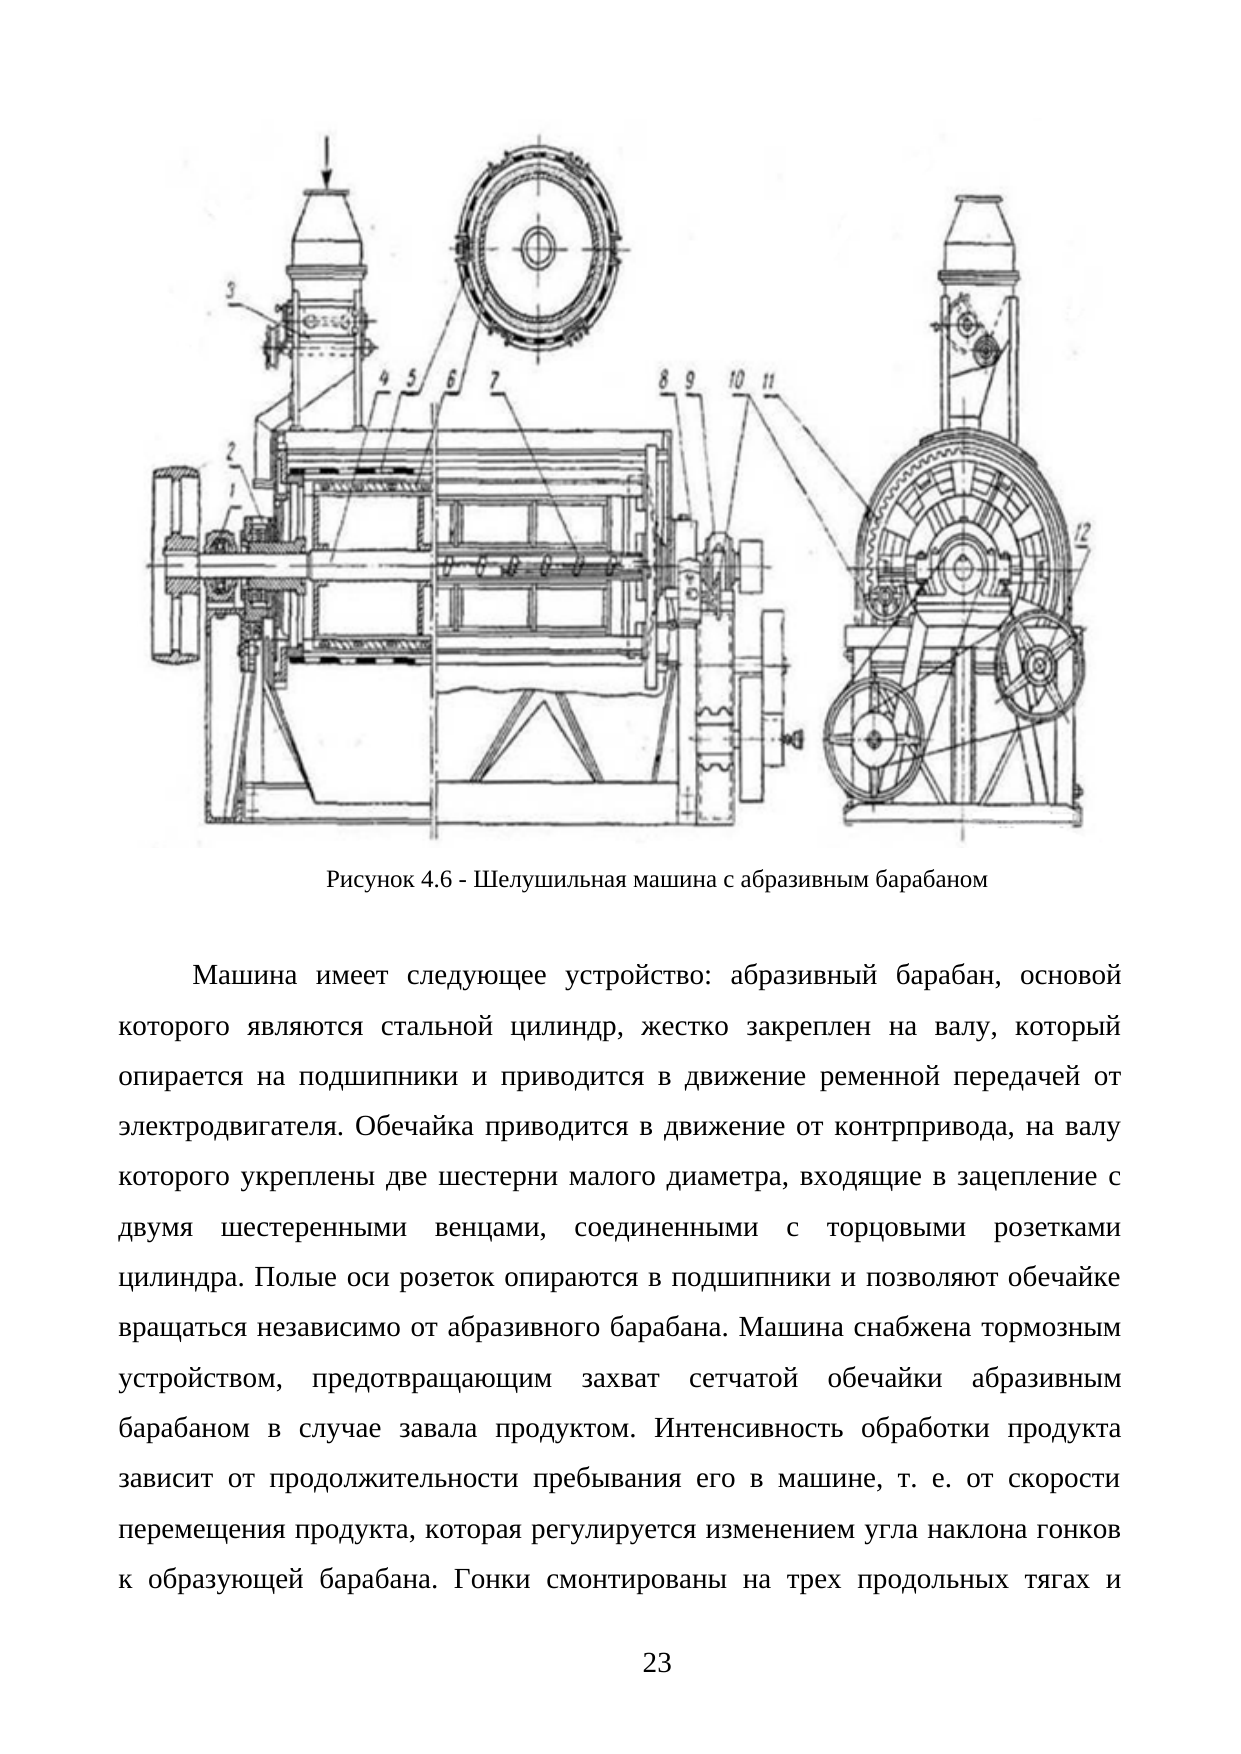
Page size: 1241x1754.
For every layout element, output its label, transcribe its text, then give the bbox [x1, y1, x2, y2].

picture [136, 118, 1104, 848]
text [118, 957, 1122, 1594]
text Рисунок 4.6 - Шелушильная машина с абразивным барабаном [118, 864, 1122, 893]
